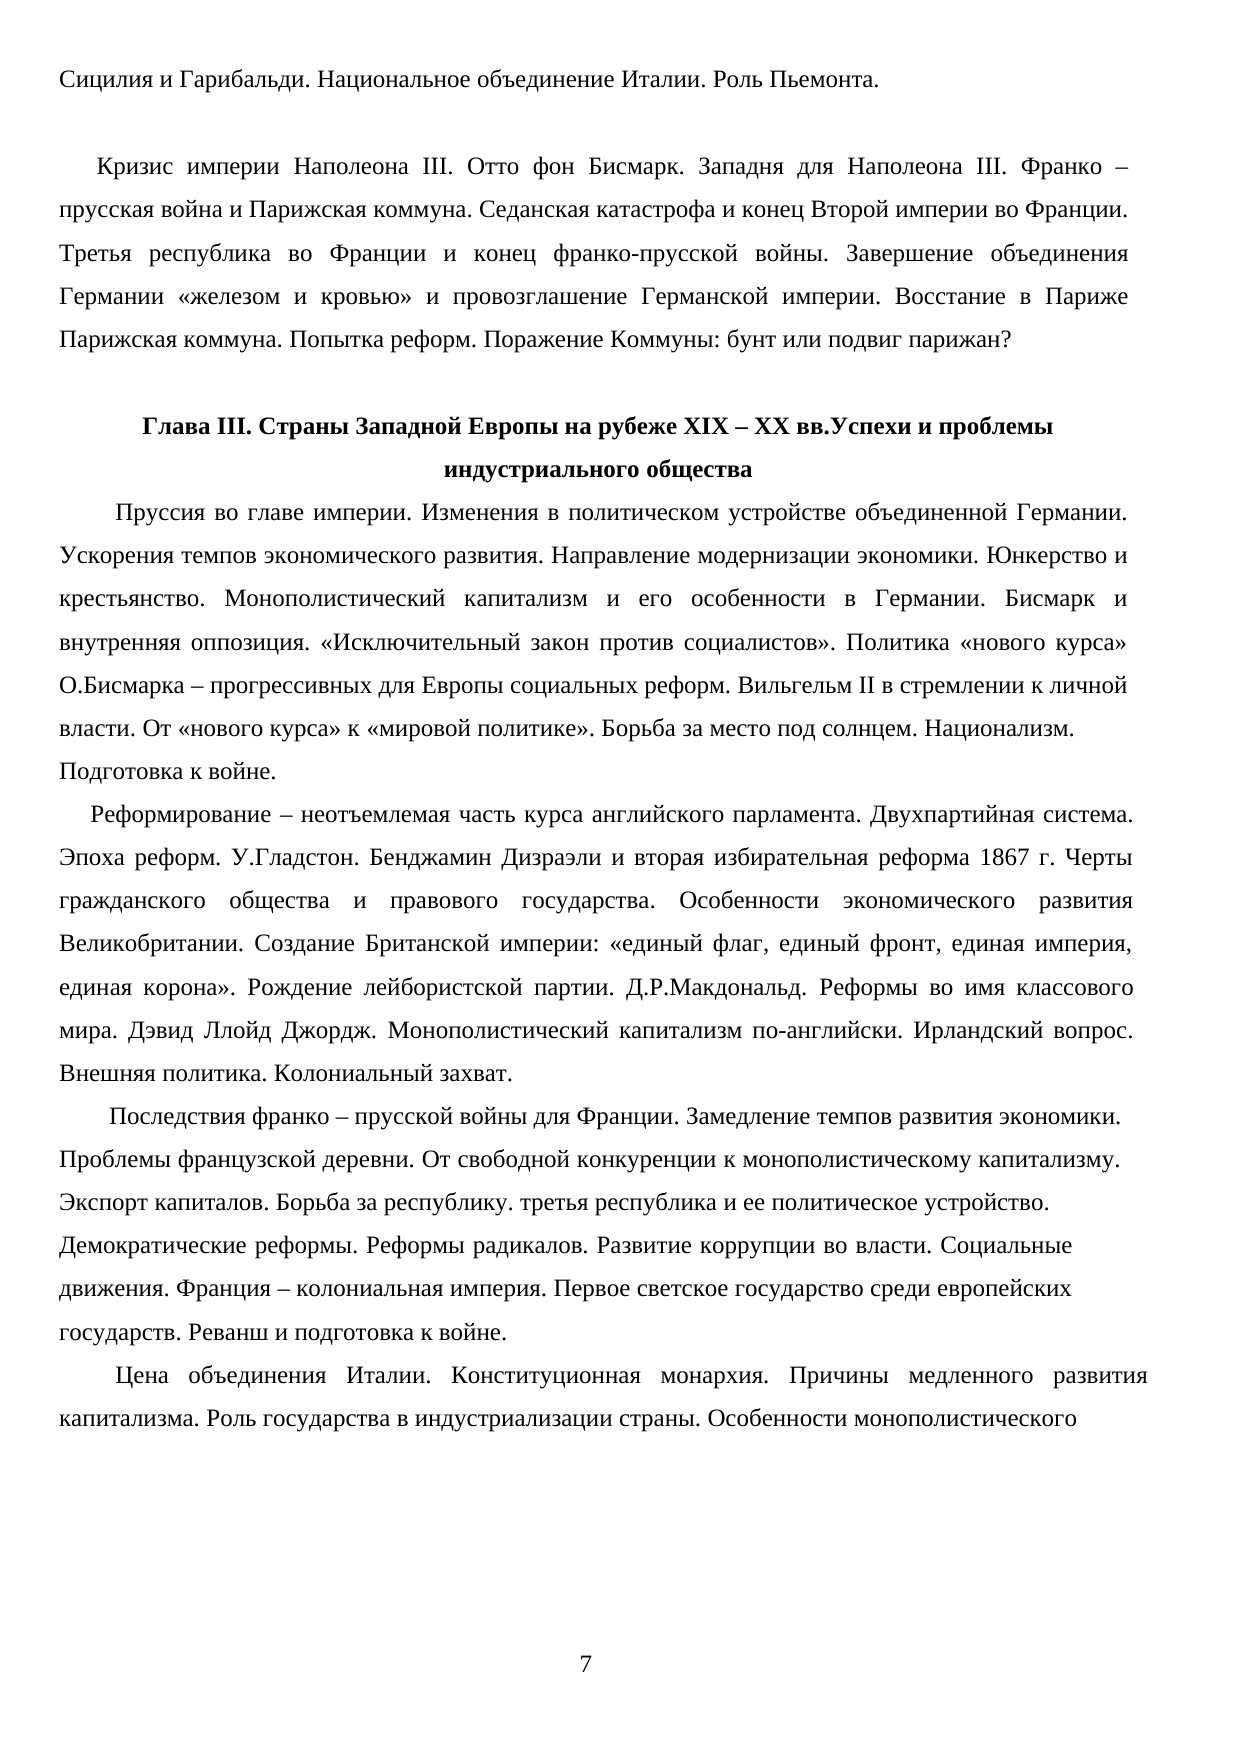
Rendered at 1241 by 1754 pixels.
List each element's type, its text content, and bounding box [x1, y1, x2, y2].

subtitle Глава III. Страны Западной Европы на рубеже XIX – XX вв.Успехи и проблемы индустриального общества [142, 411, 1055, 483]
text Цена объединения Италии. Конституционная монархия. Причины медленного развития капитализма. Роль государства в индустриализации страны. Особенности монополистического [59, 1360, 1148, 1432]
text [59, 64, 1148, 93]
text Демократические реформы. Реформы радикалов. Развитие коррупции во власти. Социальные движения. Франция – колониальная империя. Первое светское государство среди европейских государств. Реванш и подготовка к войне. [59, 1230, 1073, 1345]
text Кризис империи Наполеона III. Отто фон Бисмарк. Западня для Наполеона III. Франко – прусская война и Парижская коммуна. Седанская катастрофа и конец Второй империи во Франции. Третья республика во Франции и конец франко-прусской войны. Завершение объединения Германии «железом и кровью» и провозглашение Германской империи. Восстание в Париже Парижская коммуна. Попытка реформ. Поражение Коммуны: бунт или подвиг парижан? [59, 151, 1129, 353]
text Реформирование – неотъемлемая часть курса английского парламента. Двухпартийная система. Эпоха реформ. У.Гладстон. Бенджамин Дизраэли и вторая избирательная реформа 1867 г. Черты гражданского общества и правового государства. Особенности экономического развития Великобритании. Создание Британской империи: «единый флаг, единый фронт, единая империя, единая корона». Рождение лейбористской партии. Д.Р.Макдональд. Реформы во имя классового мира. Дэвид Ллойд Джордж. Монополистический капитализм по-английски. Ирландский вопрос. Внешняя политика. Колониальный захват. [59, 799, 1134, 1087]
text Подготовка к войне. [59, 756, 1148, 785]
text Последствия франко – прусской войны для Франции. Замедление темпов развития экономики. Проблемы французской деревни. От свободной конкуренции к монополистическому капитализму. Экспорт капиталов. Борьба за республику. третья республика и ее политическое устройство. [59, 1101, 1122, 1216]
text Пруссия во главе империи. Изменения в политическом устройстве объединенной Германии. Ускорения темпов экономического развития. Направление модернизации экономики. Юнкерство и крестьянство. Монополистический капитализм и его особенности в Германии. Бисмарк и внутренняя оппозиция. «Исключительный закон против социалистов». Политика «нового курса» О.Бисмарка – прогрессивных для Европы социальных реформ. Вильгельм II в стремлении к личной власти. От «нового курса» к «мировой политике». Борьба за место под солнцем. Национализм. [59, 497, 1128, 742]
